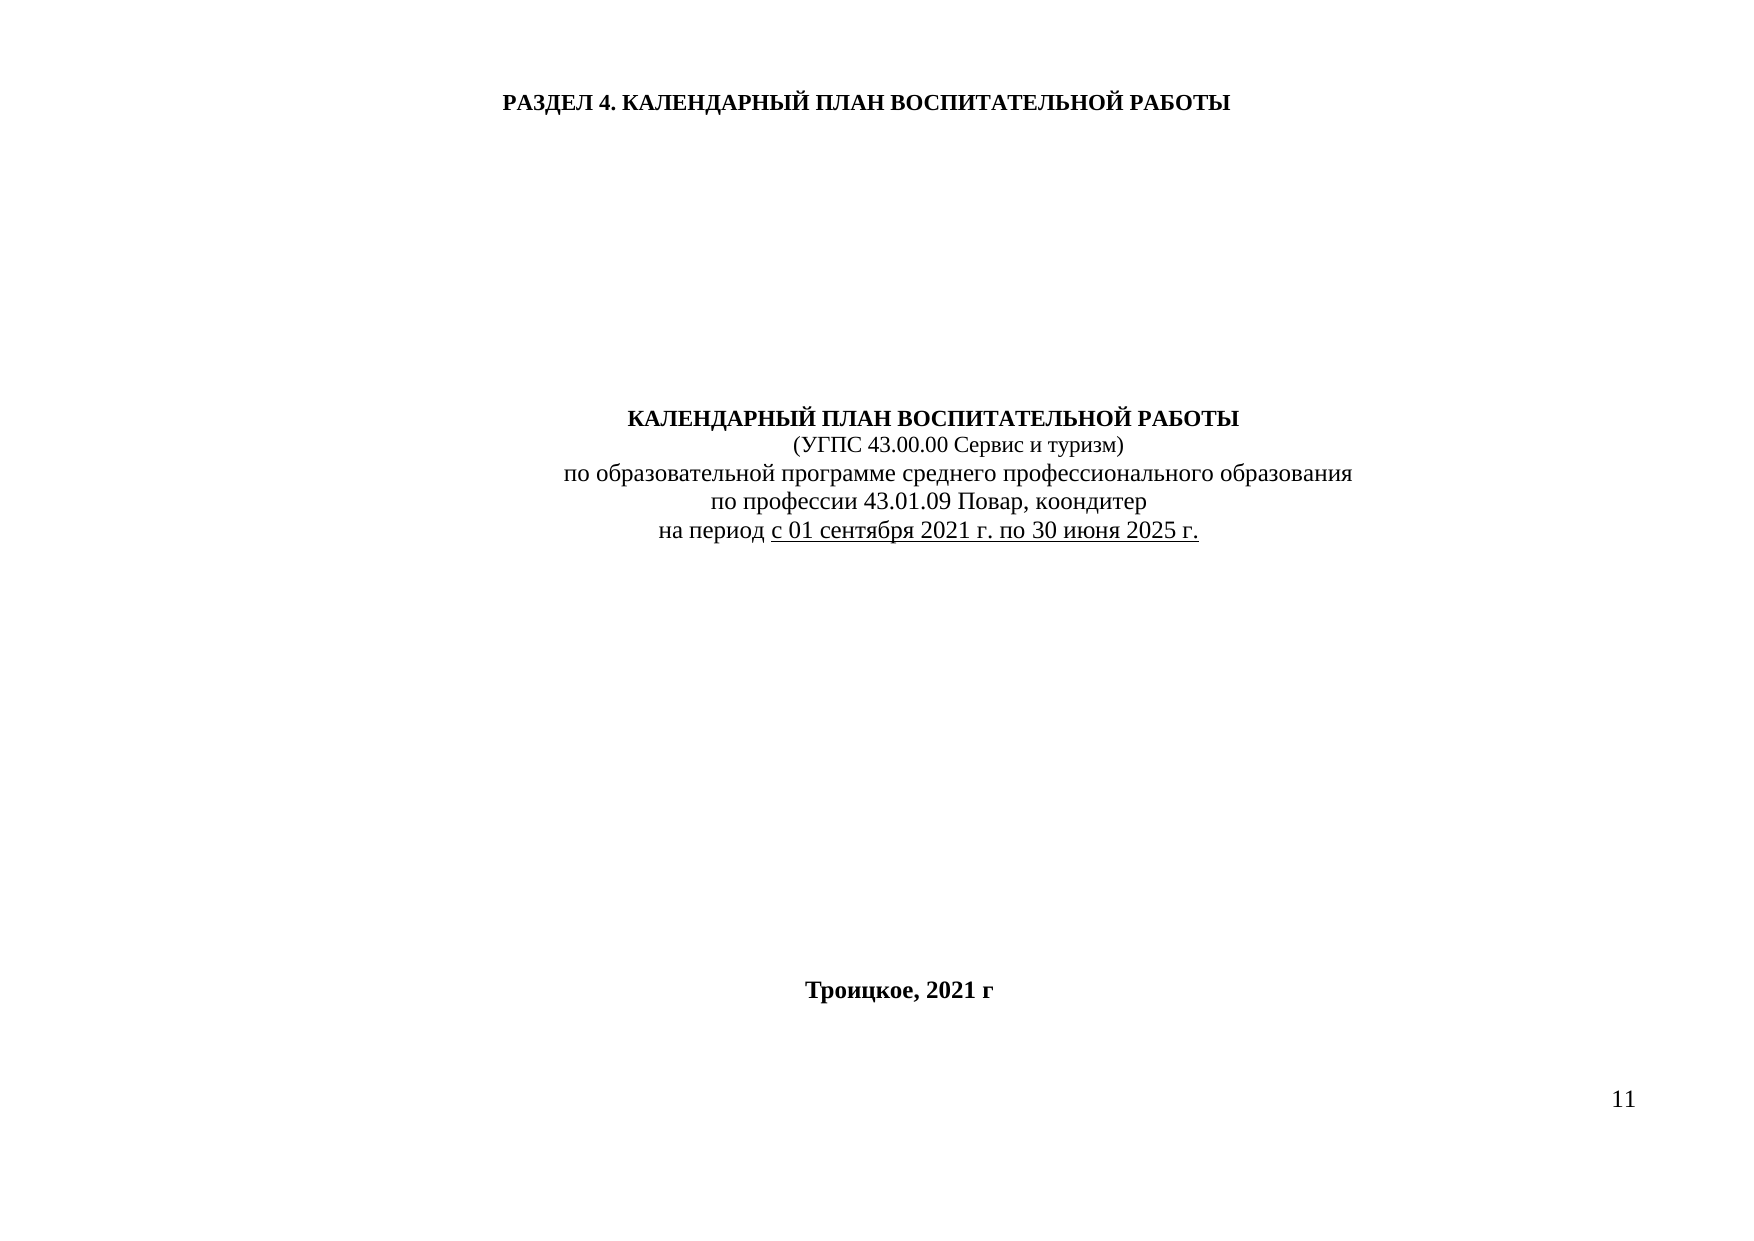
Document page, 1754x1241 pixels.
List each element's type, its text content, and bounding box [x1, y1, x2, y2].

text РАЗДЕЛ 4. КАЛЕНДАРНЫЙ ПЛАН ВОСПИТАТЕЛЬНОЙ РАБОТЫ [103, 89, 1636, 141]
text Троицкое, 2021 г [103, 975, 1636, 1004]
